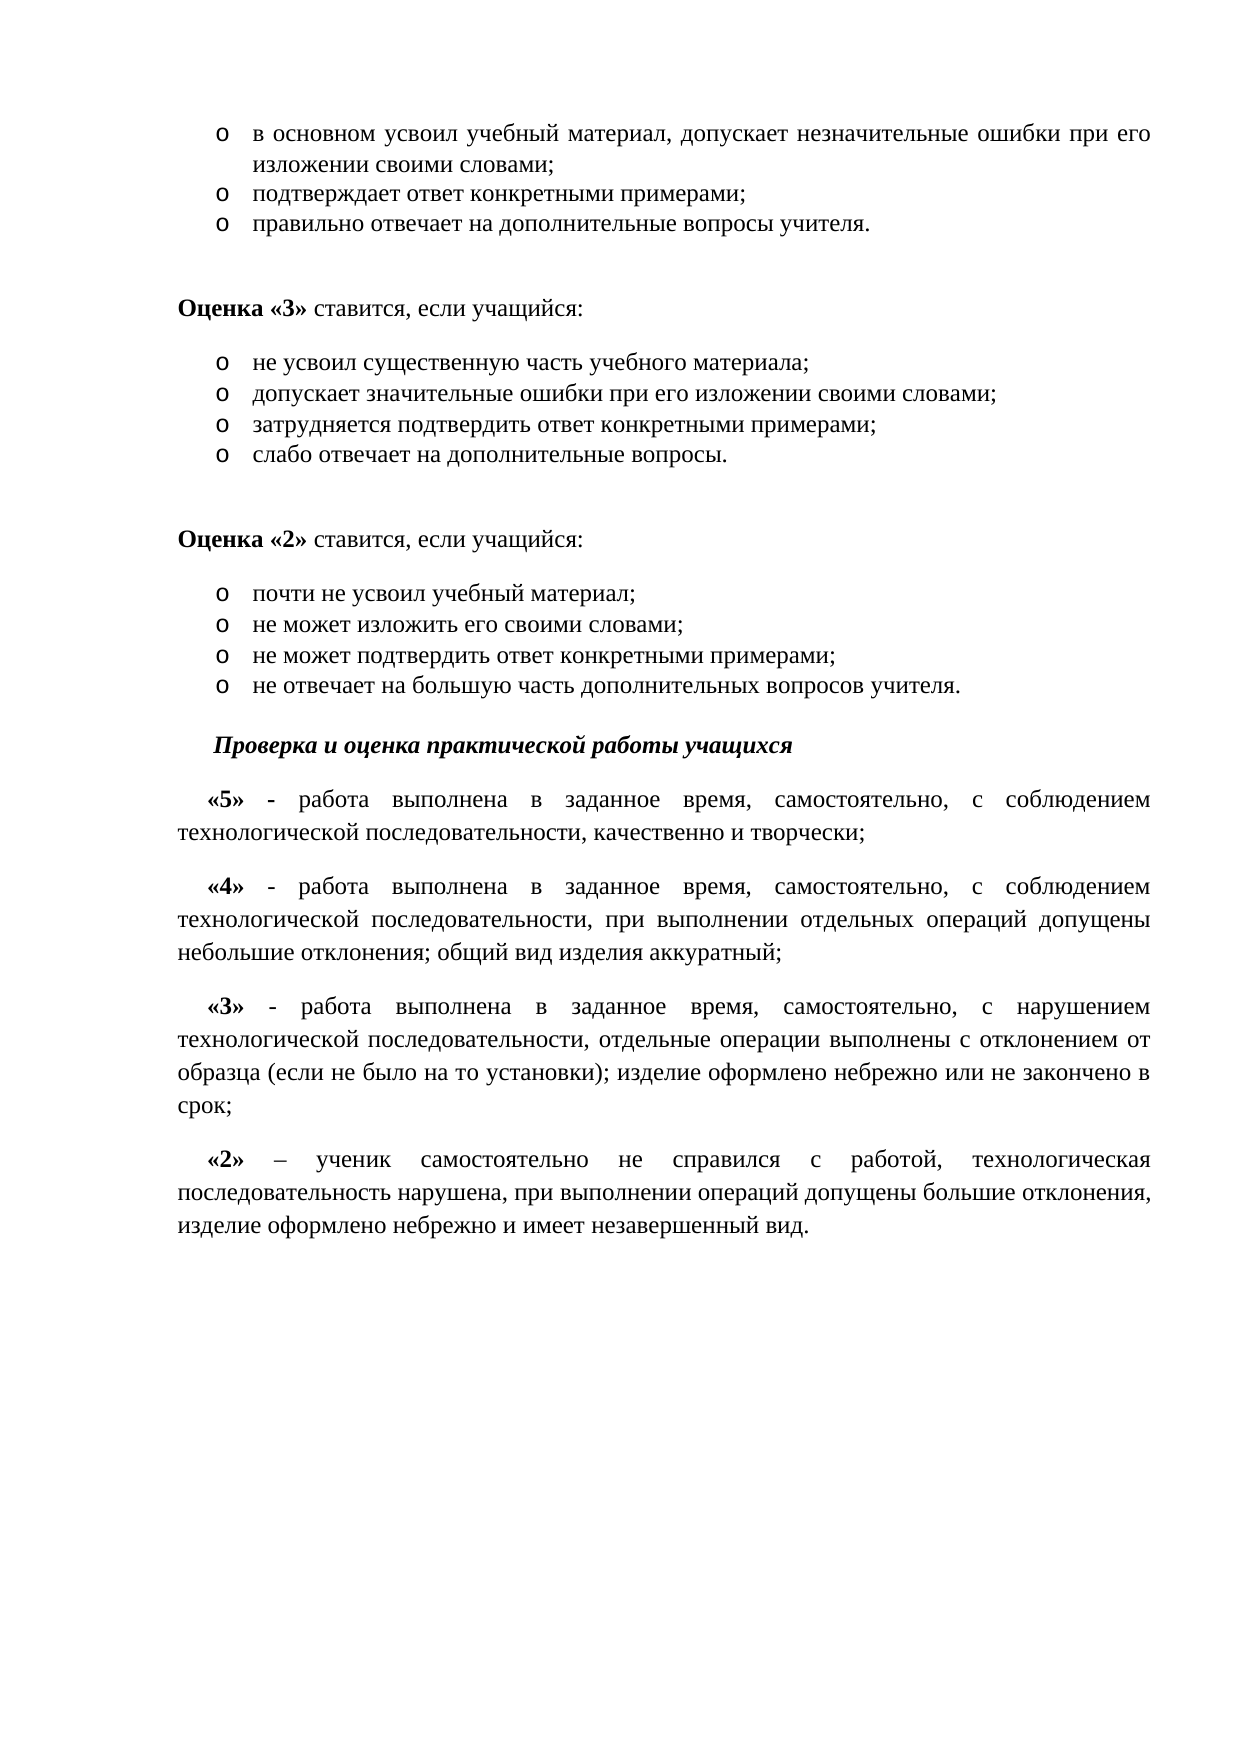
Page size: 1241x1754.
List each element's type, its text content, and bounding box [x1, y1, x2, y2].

text Оценка «3» ставится, если учащийся: [177, 293, 1152, 322]
text «2» – ученик самостоятельно не справился с работой, технологическая последовательность нарушена, при выполнении операций допущены большие отклонения, изделие оформлено небрежно и имеет незавершенный вид. [177, 1144, 1152, 1238]
text Оценка «2» ставится, если учащийся: [177, 524, 1152, 553]
list подтверждает ответ конкретными примерами; [215, 178, 1152, 208]
list почти не усвоил учебный материал; [215, 578, 1152, 609]
text «3» - работа выполнена в заданное время, самостоятельно, с нарушением технологической последовательности, отдельные операции выполнены с отклонением от образца (если не было на то установки); изделие оформлено небрежно или не закончено в срок; [177, 991, 1152, 1119]
list правильно отвечает на дополнительные вопросы учителя. [215, 208, 1152, 239]
list слабо отвечает на дополнительные вопросы. [215, 439, 1152, 470]
text «4» - работа выполнена в заданное время, самостоятельно, с соблюдением технологической последовательности, при выполнении отдельных операций допущены небольшие отклонения; общий вид изделия аккуратный; [177, 871, 1152, 966]
text «5» - работа выполнена в заданное время, самостоятельно, с соблюдением технологической последовательности, качественно и творчески; [177, 784, 1152, 846]
list в основном усвоил учебный материал, допускает незначительные ошибки при его изложении своими словами; [215, 118, 1152, 178]
list допускает значительные ошибки при его изложении своими словами; [215, 378, 1152, 409]
list не отвечает на большую часть дополнительных вопросов учителя. [215, 671, 1152, 701]
list затрудняется подтвердить ответ конкретными примерами; [215, 409, 1152, 439]
list не усвоил существенную часть учебного материала; [215, 347, 1152, 378]
list не может подтвердить ответ конкретными примерами; [215, 640, 1152, 671]
list не может изложить его своими словами; [215, 609, 1152, 640]
text Проверка и оценка практической работы учащихся [177, 730, 1152, 759]
